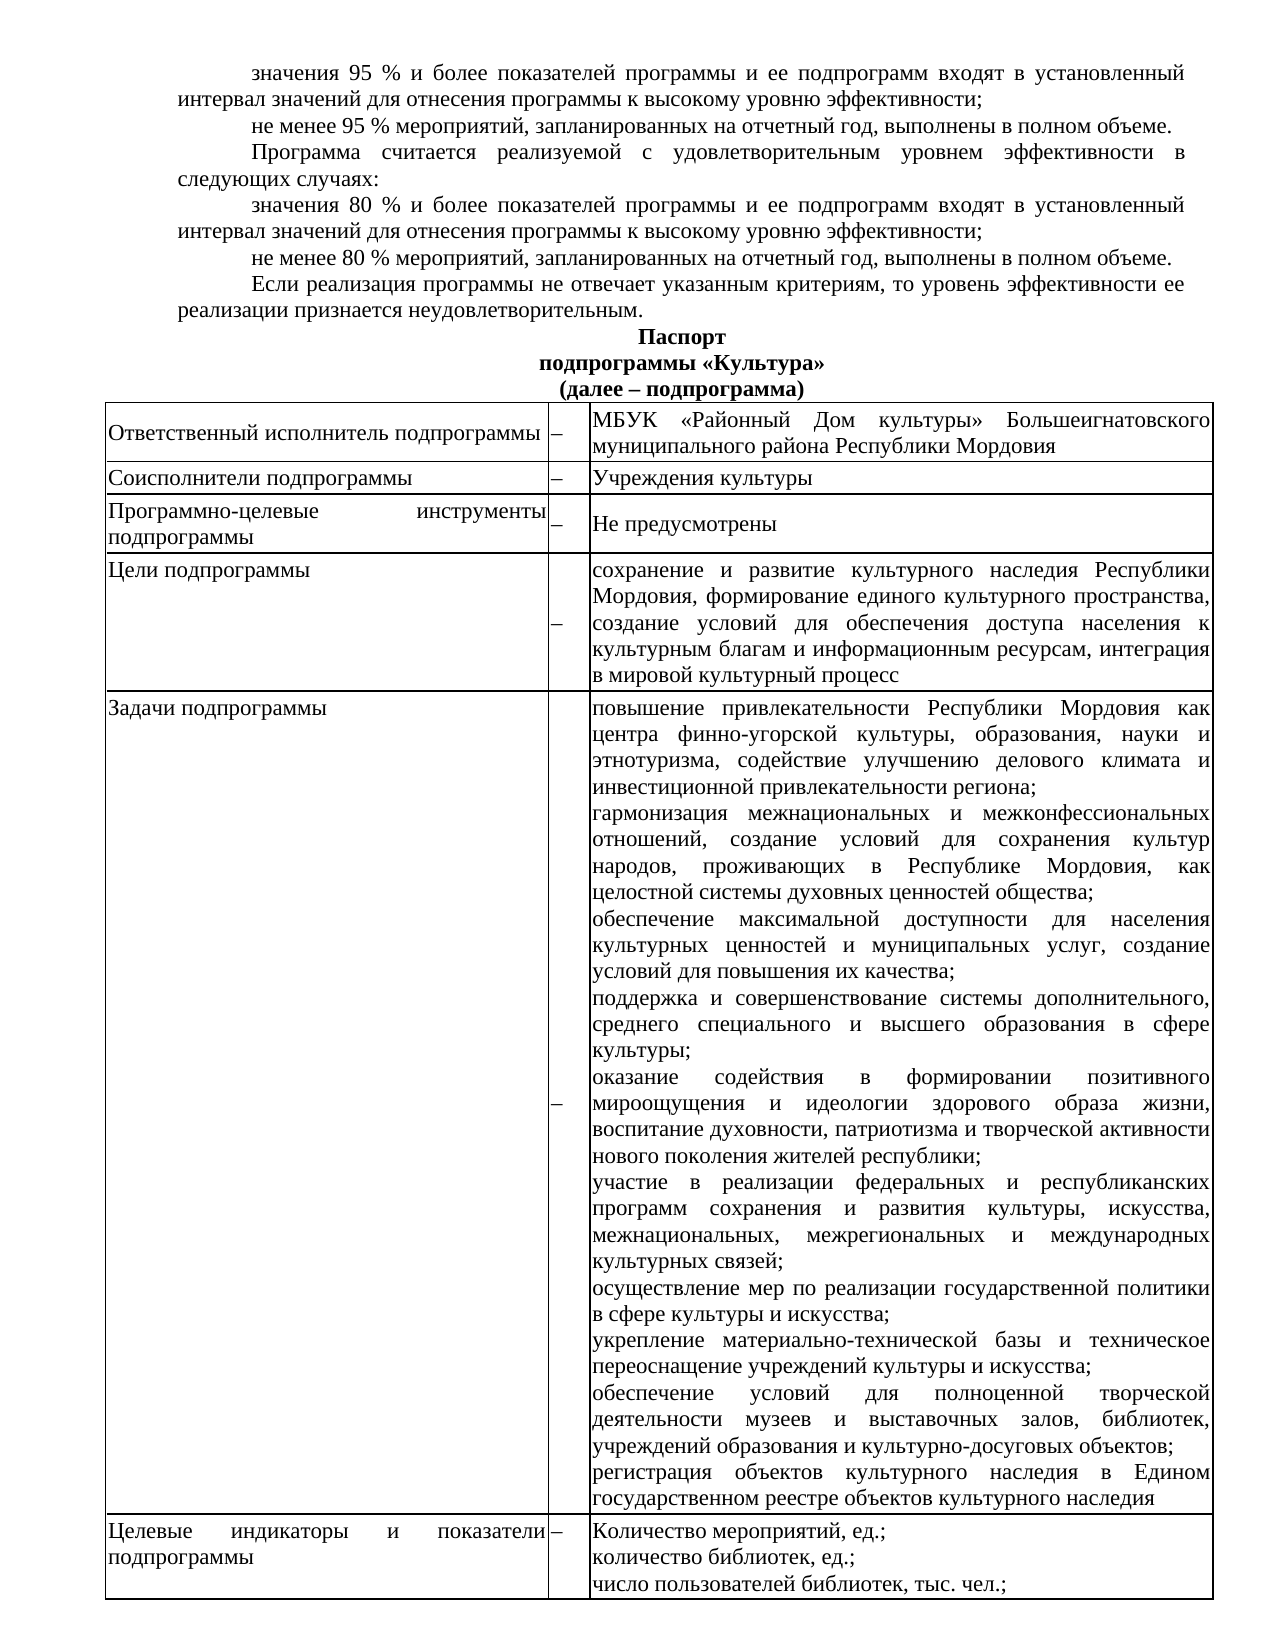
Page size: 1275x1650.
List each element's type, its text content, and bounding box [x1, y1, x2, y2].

table_cell Цели подпрограммы [106, 553, 548, 690]
text Программа считается реализуемой с удовлетворительным уровнем эффективности в следующих случаях: [177, 138, 1186, 191]
table_header МБУК «Районный Дом культуры» Большеигнатовского муниципального района Республики Мордовия [591, 403, 1212, 461]
text не менее 80 % мероприятий, запланированных на отчетный год, выполнены в полном объеме. [177, 244, 1186, 270]
text значения 95 % и более показателей программы и ее подпрограмм входят в установленный интервал значений для отнесения программы к высокому уровню эффективности; [177, 59, 1186, 112]
text не менее 95 % мероприятий, запланированных на отчетный год, выполнены в полном объеме. [177, 112, 1186, 138]
subtitle подпрограммы «Культура» [177, 349, 1186, 375]
table_cell – [549, 1515, 589, 1598]
table_cell Не предусмотрены [591, 495, 1212, 552]
table_cell – [549, 554, 589, 690]
table_header – [549, 403, 589, 461]
text Если реализация программы не отвечает указанным критериям, то уровень эффективности ее реализации признается неудовлетворительным. [177, 270, 1186, 323]
subtitle (далее – подпрограмма) [177, 375, 1186, 402]
subtitle Паспорт [177, 323, 1186, 349]
table_cell – [549, 495, 589, 552]
text значения 80 % и более показателей программы и ее подпрограмм входят в установленный интервал значений для отнесения программы к высокому уровню эффективности; [177, 191, 1186, 244]
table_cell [106, 1514, 548, 1598]
table_cell Задачи подпрограммы [106, 691, 548, 1513]
table_cell – [549, 692, 589, 1513]
table_header Ответственный исполнитель подпрограммы [106, 403, 548, 461]
